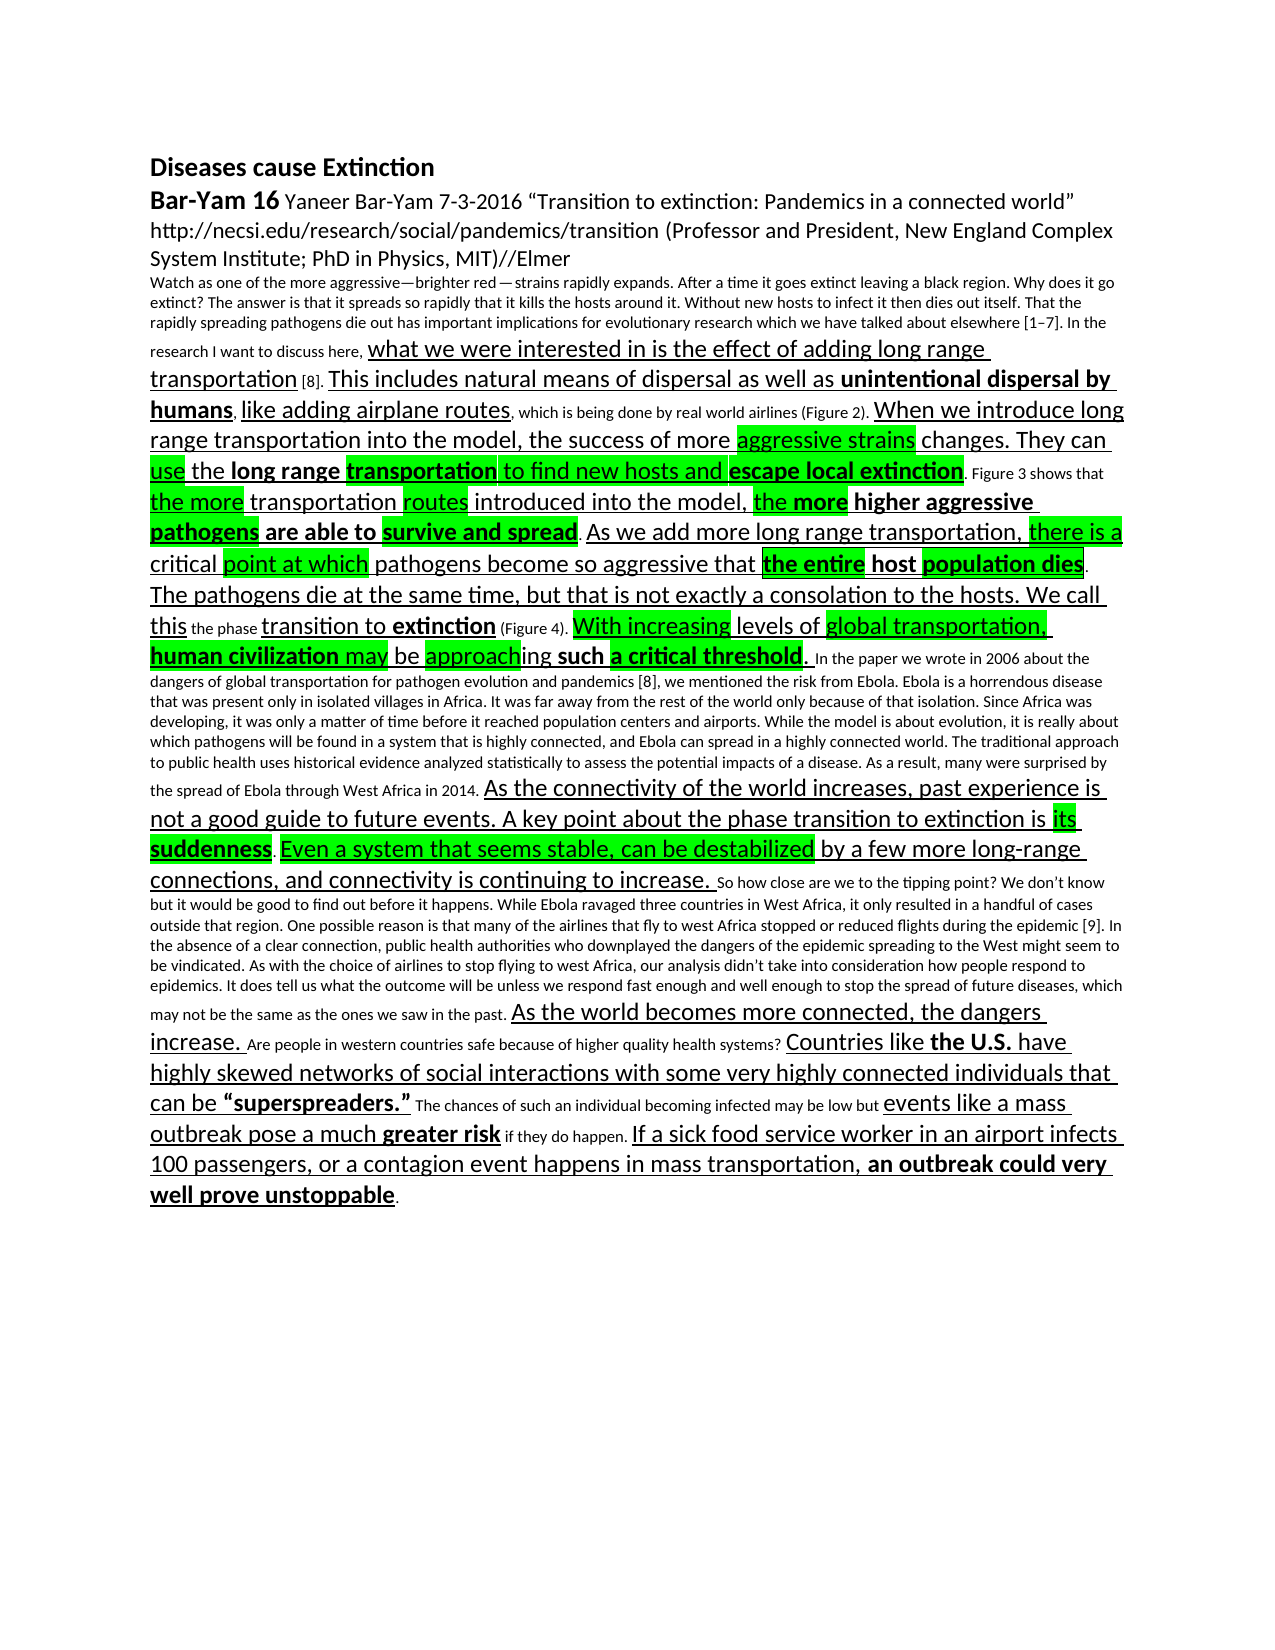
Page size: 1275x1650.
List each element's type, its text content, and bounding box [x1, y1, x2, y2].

subtitle Diseases cause Extinction [150, 150, 1125, 183]
text Watch as one of the more aggressive—brighter red — strains rapidly expands. After a time it goes extinct leaving a black region. Why does it go extinct? The answer is that it spreads so rapidly that it kills the hosts around it. Without new hosts to infect it then dies out itself. That the rapidly spreading pathogens die out has important implications for evolutionary research which we have talked about elsewhere [1–7]. In the research I want to discuss here, what we were interested in is the effect of adding long range transportation [8]. This includes natural means of dispersal as well as unintentional dispersal by humans, like adding airplane routes, which is being done by real world airlines (Figure 2). When we introduce long range transportation into the model, the success of more aggressive strains changes. They can use the long range transportation to find new hosts and escape local extinction. Figure 3 shows that the more transportation routes introduced into the model, the more higher aggressive pathogens are able to survive and spread. As we add more long range transportation, there is a critical point at which pathogens become so aggressive that the entire host population dies. The pathogens die at the same time, but that is not exactly a consolation to the hosts. We call this the phase transition to extinction (Figure 4). With increasing levels of global transportation, human civilization may be approaching such a critical threshold. In the paper we wrote in 2006 about the dangers of global transportation for pathogen evolution and pandemics [8], we mentioned the risk from Ebola. Ebola is a horrendous disease that was present only in isolated villages in Africa. It was far away from the rest of the world only because of that isolation. Since Africa was developing, it was only a matter of time before it reached population centers and airports. While the model is about evolution, it is really about which pathogens will be found in a system that is highly connected, and Ebola can spread in a highly connected world. The traditional approach to public health uses historical evidence analyzed statistically to assess the potential impacts of a disease. As a result, many were surprised by the spread of Ebola through West Africa in 2014. As the connectivity of the world increases, past experience is not a good guide to future events. A key point about the phase transition to extinction is its suddenness. Even a system that seems stable, can be destabilized by a few more long-range connections, and connectivity is continuing to increase. So how close are we to the tipping point? We don’t know but it would be good to find out before it happens. While Ebola ravaged three countries in West Africa, it only resulted in a handful of cases outside that region. One possible reason is that many of the airlines that fly to west Africa stopped or reduced flights during the epidemic [9]. In the absence of a clear connection, public health authorities who downplayed the dangers of the epidemic spreading to the West might seem to be vindicated. As with the choice of airlines to stop flying to west Africa, our analysis didn’t take into consideration how people respond to epidemics. It does tell us what the outcome will be unless we respond fast enough and well enough to stop the spread of future diseases, which may not be the same as the ones we saw in the past. As the world becomes more connected, the dangers increase. Are people in western countries safe because of higher quality health systems? Countries like the U.S. have highly skewed networks of social interactions with some very highly connected individuals that can be “superspreaders.” The chances of such an individual becoming infected may be low but events like a mass outbreak pose a much greater risk if they do happen. If a sick food service worker in an airport infects 100 passengers, or a contagion event happens in mass transportation, an outbreak could very well prove unstoppable. [150, 272, 1125, 1210]
text Bar-Yam 16 Yaneer Bar-Yam 7-3-2016 “Transition to extinction: Pandemics in a connected world” http://necsi.edu/research/social/pandemics/transition (Professor and President, New England Complex System Institute; PhD in Physics, MIT)//Elmer [150, 183, 1125, 272]
